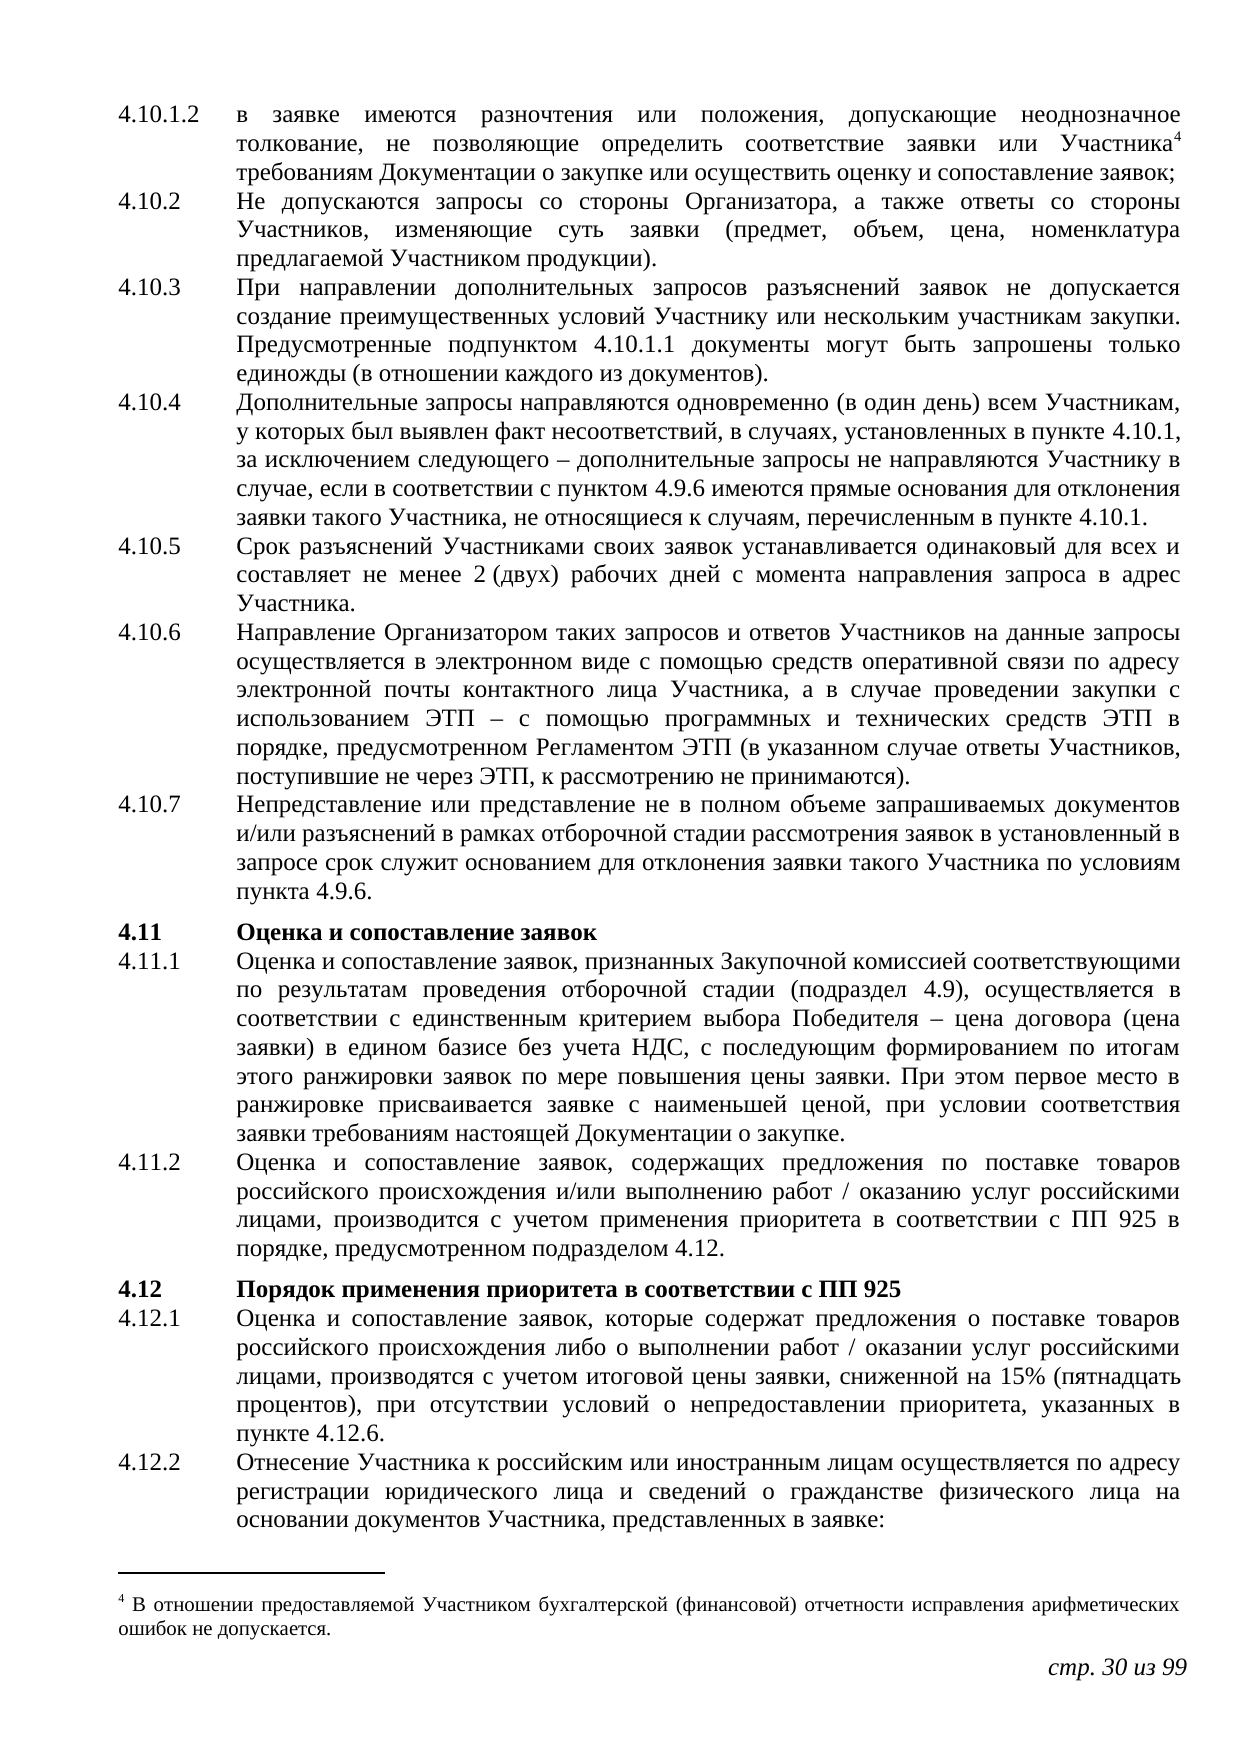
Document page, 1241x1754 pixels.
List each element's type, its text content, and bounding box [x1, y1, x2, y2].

text Направление Организатором таких запросов и ответов Участников на данные запросы осуществляется в электронном виде с помощью средств оперативной связи по адресу электронной почты контактного лица Участника, а в случае проведении закупки с использованием ЭТП – с помощью программных и технических средств ЭТП в порядке, предусмотренном Регламентом ЭТП (в указанном случае ответы Участников, поступившие не через ЭТП, к рассмотрению не принимаются). [118, 617, 1181, 789]
text Не допускаются запросы со стороны Организатора, а также ответы со стороны Участников, изменяющие суть заявки (предмет, объем, цена, номенклатура предлагаемой Участником продукции). [118, 186, 1181, 272]
list в заявке имеются разночтения или положения, допускающие неоднозначное толкование, не позволяющие определить соответствие заявки или Участника требованиям Документации о закупке или осуществить оценку и сопоставление заявок; [118, 99, 1181, 186]
text Дополнительные запросы направляются одновременно (в один день) всем Участникам, у которых был выявлен факт несоответствий, в случаях, установленных в пункте 4.10.1, за исключением следующего – дополнительные запросы не направляются Участнику в случае, если в соответствии с пунктом 4.9.6 имеются прямые основания для отклонения заявки такого Участника, не относящиеся к случаям, перечисленным в пункте 4.10.1. [118, 387, 1181, 531]
text Оценка и сопоставление заявок, признанных Закупочной комиссией соответствующими по результатам проведения отборочной стадии (подраздел 4.9), осуществляется в соответствии с единственным критерием выбора Победителя – цена договора (цена заявки) в едином базисе без учета НДС, с последующим формированием по итогам этого ранжировки заявок по мере повышения цены заявки. При этом первое место в ранжировке присваивается заявке с наименьшей ценой, при условии соответствия заявки требованиям настоящей Документации о закупке. [118, 946, 1181, 1147]
text Срок разъяснений Участниками своих заявок устанавливается одинаковый для всех и составляет не менее 2 (двух) рабочих дней с момента направления запроса в адрес Участника. [118, 531, 1181, 617]
text Непредставление или представление не в полном объеме запрашиваемых документов и/или разъяснений в рамках отборочной стадии рассмотрения заявок в установленный в запросе срок служит основанием для отклонения заявки такого Участника по условиям пункта 4.9.6. [118, 789, 1181, 904]
text Отнесение Участника к российским или иностранным лицам осуществляется по адресу регистрации юридического лица и сведений о гражданстве физического лица на основании документов Участника, представленных в заявке: [118, 1447, 1181, 1533]
text При направлении дополнительных запросов разъяснений заявок не допускается создание преимущественных условий Участнику или нескольким участникам закупки. Предусмотренные подпунктом 4.10.1.1 документы могут быть запрошены только единожды (в отношении каждого из документов). [118, 272, 1181, 387]
text Оценка и сопоставление заявок, содержащих предложения по поставке товаров российского происхождения и/или выполнению работ / оказанию услуг российскими лицами, производится с учетом применения приоритета в соответствии с ПП 925 в порядке, предусмотренном подразделом 4.12. [118, 1147, 1181, 1262]
subtitle Порядок применения приоритета в соответствии с ПП 925 [118, 1274, 1181, 1303]
subtitle Оценка и сопоставление заявок [118, 917, 1181, 946]
text Оценка и сопоставление заявок, которые содержат предложения о поставке товаров российского происхождения либо о выполнении работ / оказании услуг российскими лицами, производятся с учетом итоговой цены заявки, сниженной на 15% (пятнадцать процентов), при отсутствии условий о непредоставлении приоритета, указанных в пункте 4.12.6. [118, 1303, 1181, 1447]
